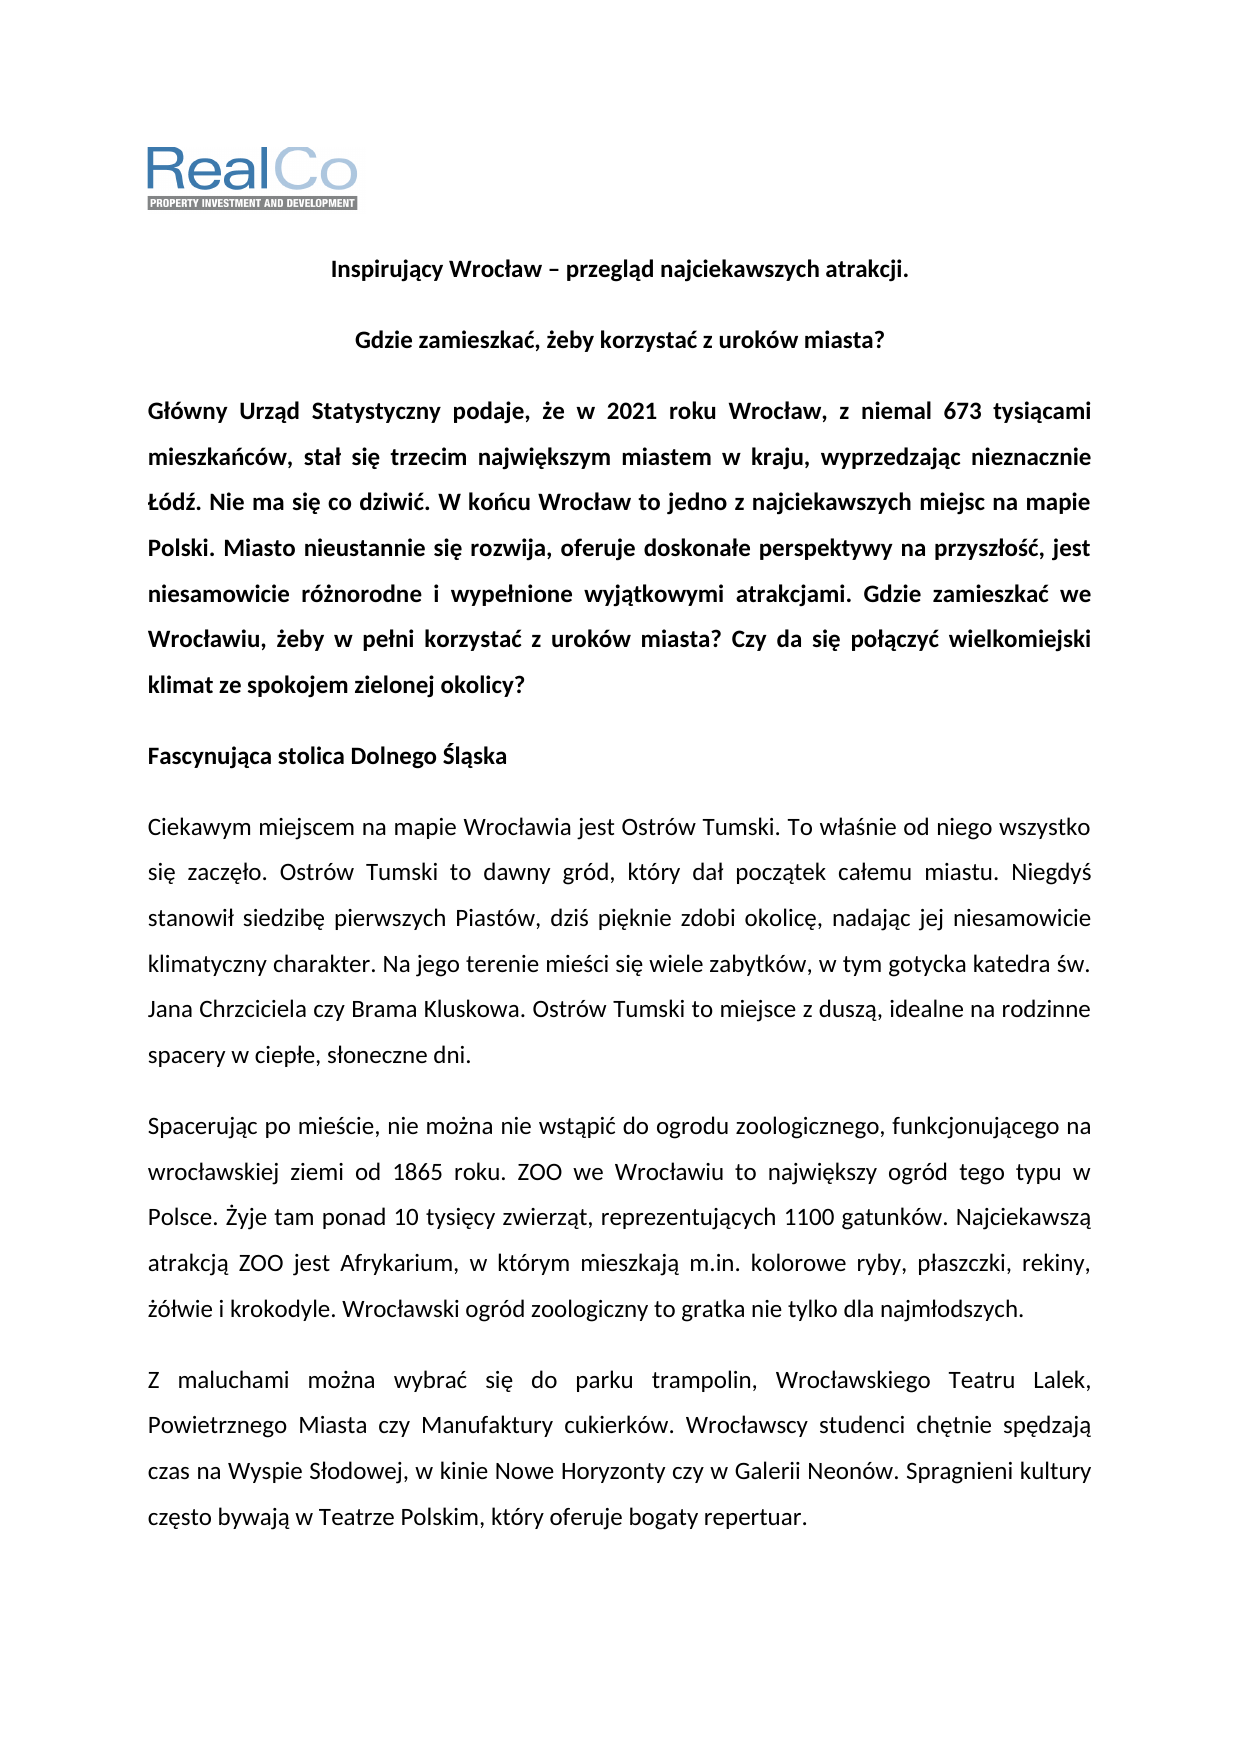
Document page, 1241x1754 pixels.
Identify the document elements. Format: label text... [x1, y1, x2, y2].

text Z maluchami można wybrać się do parku trampolin, Wrocławskiego Teatru Lalek, Powietrznego Miasta czy Manufaktury cukierków. Wrocławscy studenci chętnie spędzają czas na Wyspie Słodowej, w kinie Nowe Horyzonty czy w Galerii Neonów. Spragnieni kultury często bywają w Teatrze Polskim, który oferuje bogaty repertuar. [148, 1364, 1093, 1531]
picture [147, 147, 367, 214]
text Gdzie zamieszkać, żeby korzystać z uroków miasta? [148, 324, 1093, 355]
text Ciekawym miejscem na mapie Wrocławia jest Ostrów Tumski. To właśnie od niego wszystko się zaczęło. Ostrów Tumski to dawny gród, który dał początek całemu miastu. Niegdyś stanowił siedzibę pierwszych Piastów, dziś pięknie zdobi okolicę, nadając jej niesamowicie klimatyczny charakter. Na jego terenie mieści się wiele zabytków, w tym gotycka katedra św. Jana Chrzciciela czy Brama Kluskowa. Ostrów Tumski to miejsce z duszą, idealne na rodzinne spacery w ciepłe, słoneczne dni. [148, 811, 1093, 1070]
text Spacerując po mieście, nie można nie wstąpić do ogrodu zoologicznego, funkcjonującego na wrocławskiej ziemi od 1865 roku. ZOO we Wrocławiu to największy ogród tego typu w Polsce. Żyje tam ponad 10 tysięcy zwierząt, reprezentujących 1100 gatunków. Najciekawszą atrakcją ZOO jest Afrykarium, w którym mieszkają m.in. kolorowe ryby, płaszczki, rekiny, żółwie i krokodyle. Wrocławski ogród zoologiczny to gratka nie tylko dla najmłodszych. [148, 1110, 1093, 1323]
text Główny Urząd Statystyczny podaje, że w 2021 roku Wrocław, z niemal 673 tysiącami mieszkańców, stał się trzecim największym miastem w kraju, wyprzedzając nieznacznie Łódź. Nie ma się co dziwić. W końcu Wrocław to jedno z najciekawszych miejsc na mapie Polski. Miasto nieustannie się rozwija, oferuje doskonałe perspektywy na przyszłość, jest niesamowicie różnorodne i wypełnione wyjątkowymi atrakcjami. Gdzie zamieszkać we Wrocławiu, żeby w pełni korzystać z uroków miasta? Czy da się połączyć wielkomiejski klimat ze spokojem zielonej okolicy? [148, 395, 1093, 700]
text Inspirujący Wrocław – przegląd najciekawszych atrakcji. [148, 253, 1093, 284]
text Fascynująca stolica Dolnego Śląska [148, 740, 1093, 771]
